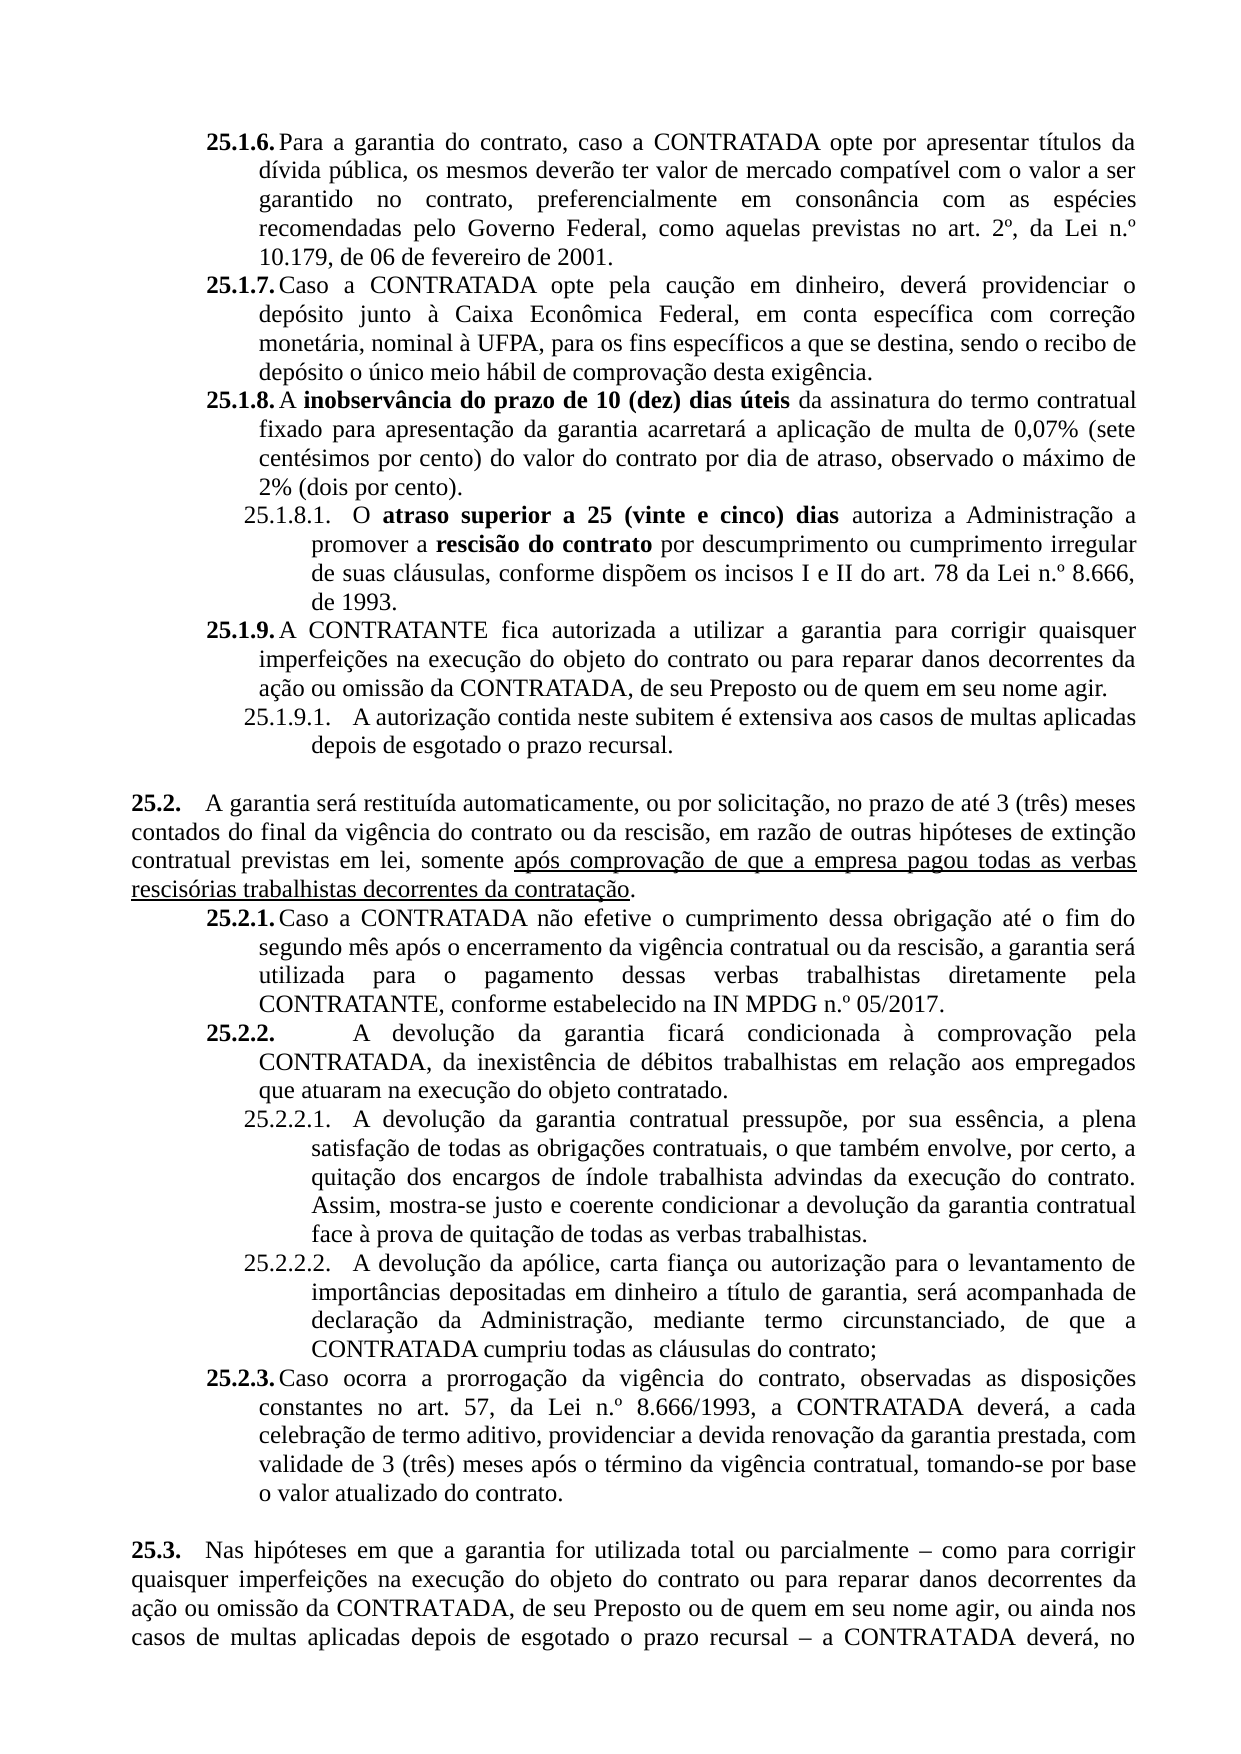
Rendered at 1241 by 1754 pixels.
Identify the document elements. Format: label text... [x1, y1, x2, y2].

list A devolução da apólice, carta fiança ou autorização para o levantamento de importâncias depositadas em dinheiro a título de garantia, será acompanhada de declaração da Administração, mediante termo circunstanciado, de que a CONTRATADA cumpriu todas as cláusulas do contrato; [244, 1248, 1137, 1363]
list Caso ocorra a prorrogação da vigência do contrato, observadas as disposições constantes no art. 57, da Lei n.º 8.666/1993, a CONTRATADA deverá, a cada celebração de termo aditivo, providenciar a devida renovação da garantia prestada, com validade de 3 (três) meses após o término da vigência contratual, tomando-se por base o valor atualizado do contrato. [206, 1363, 1137, 1507]
list A devolução da garantia contratual pressupõe, por sua essência, a plena satisfação de todas as obrigações contratuais, o que também envolve, por certo, a quitação dos encargos de índole trabalhista advindas da execução do contrato. Assim, mostra-se justo e coerente condicionar a devolução da garantia contratual face à prova de quitação de todas as verbas trabalhistas. [244, 1104, 1137, 1248]
list O atraso superior a 25 (vinte e cinco) dias autoriza a Administração a promover a rescisão do contrato por descumprimento ou cumprimento irregular de suas cláusulas, conforme dispõem os incisos I e II do art. 78 da Lei n.º 8.666, de 1993. [244, 500, 1137, 615]
list A devolução da garantia ficará condicionada à comprovação pela CONTRATADA, da inexistência de débitos trabalhistas em relação aos empregados que atuaram na execução do objeto contratado. [206, 1018, 1137, 1104]
list A autorização contida neste subitem é extensiva aos casos de multas aplicadas depois de esgotado o prazo recursal. [244, 702, 1137, 759]
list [131, 1535, 1137, 1650]
list A garantia será restituída automaticamente, ou por solicitação, no prazo de até 3 (três) meses contados do final da vigência do contrato ou da rescisão, em razão de outras hipóteses de extinção contratual previstas em lei, somente após comprovação de que a empresa pagou todas as verbas rescisórias trabalhistas decorrentes da contratação. [131, 788, 1137, 903]
list A CONTRATANTE fica autorizada a utilizar a garantia para corrigir quaisquer imperfeições na execução do objeto do contrato ou para reparar danos decorrentes da ação ou omissão da CONTRATADA, de seu Preposto ou de quem em seu nome agir. [206, 615, 1137, 702]
list Caso a CONTRATADA não efetive o cumprimento dessa obrigação até o fim do segundo mês após o encerramento da vigência contratual ou da rescisão, a garantia será utilizada para o pagamento dessas verbas trabalhistas diretamente pela CONTRATANTE, conforme estabelecido na IN MPDG n.º 05/2017. [206, 903, 1137, 1018]
list A inobservância do prazo de 10 (dez) dias úteis da assinatura do termo contratual fixado para apresentação da garantia acarretará a aplicação de multa de 0,07% (sete centésimos por cento) do valor do contrato por dia de atraso, observado o máximo de 2% (dois por cento). [206, 385, 1137, 500]
list Caso a CONTRATADA opte pela caução em dinheiro, deverá providenciar o depósito junto à Caixa Econômica Federal, em conta específica com correção monetária, nominal à UFPA, para os fins específicos a que se destina, sendo o recibo de depósito o único meio hábil de comprovação desta exigência. [206, 270, 1137, 385]
list Para a garantia do contrato, caso a CONTRATADA opte por apresentar títulos da dívida pública, os mesmos deverão ter valor de mercado compatível com o valor a ser garantido no contrato, preferencialmente em consonância com as espécies recomendadas pelo Governo Federal, como aquelas previstas no art. 2º, da Lei n.º 10.179, de 06 de fevereiro de 2001. [206, 127, 1137, 270]
